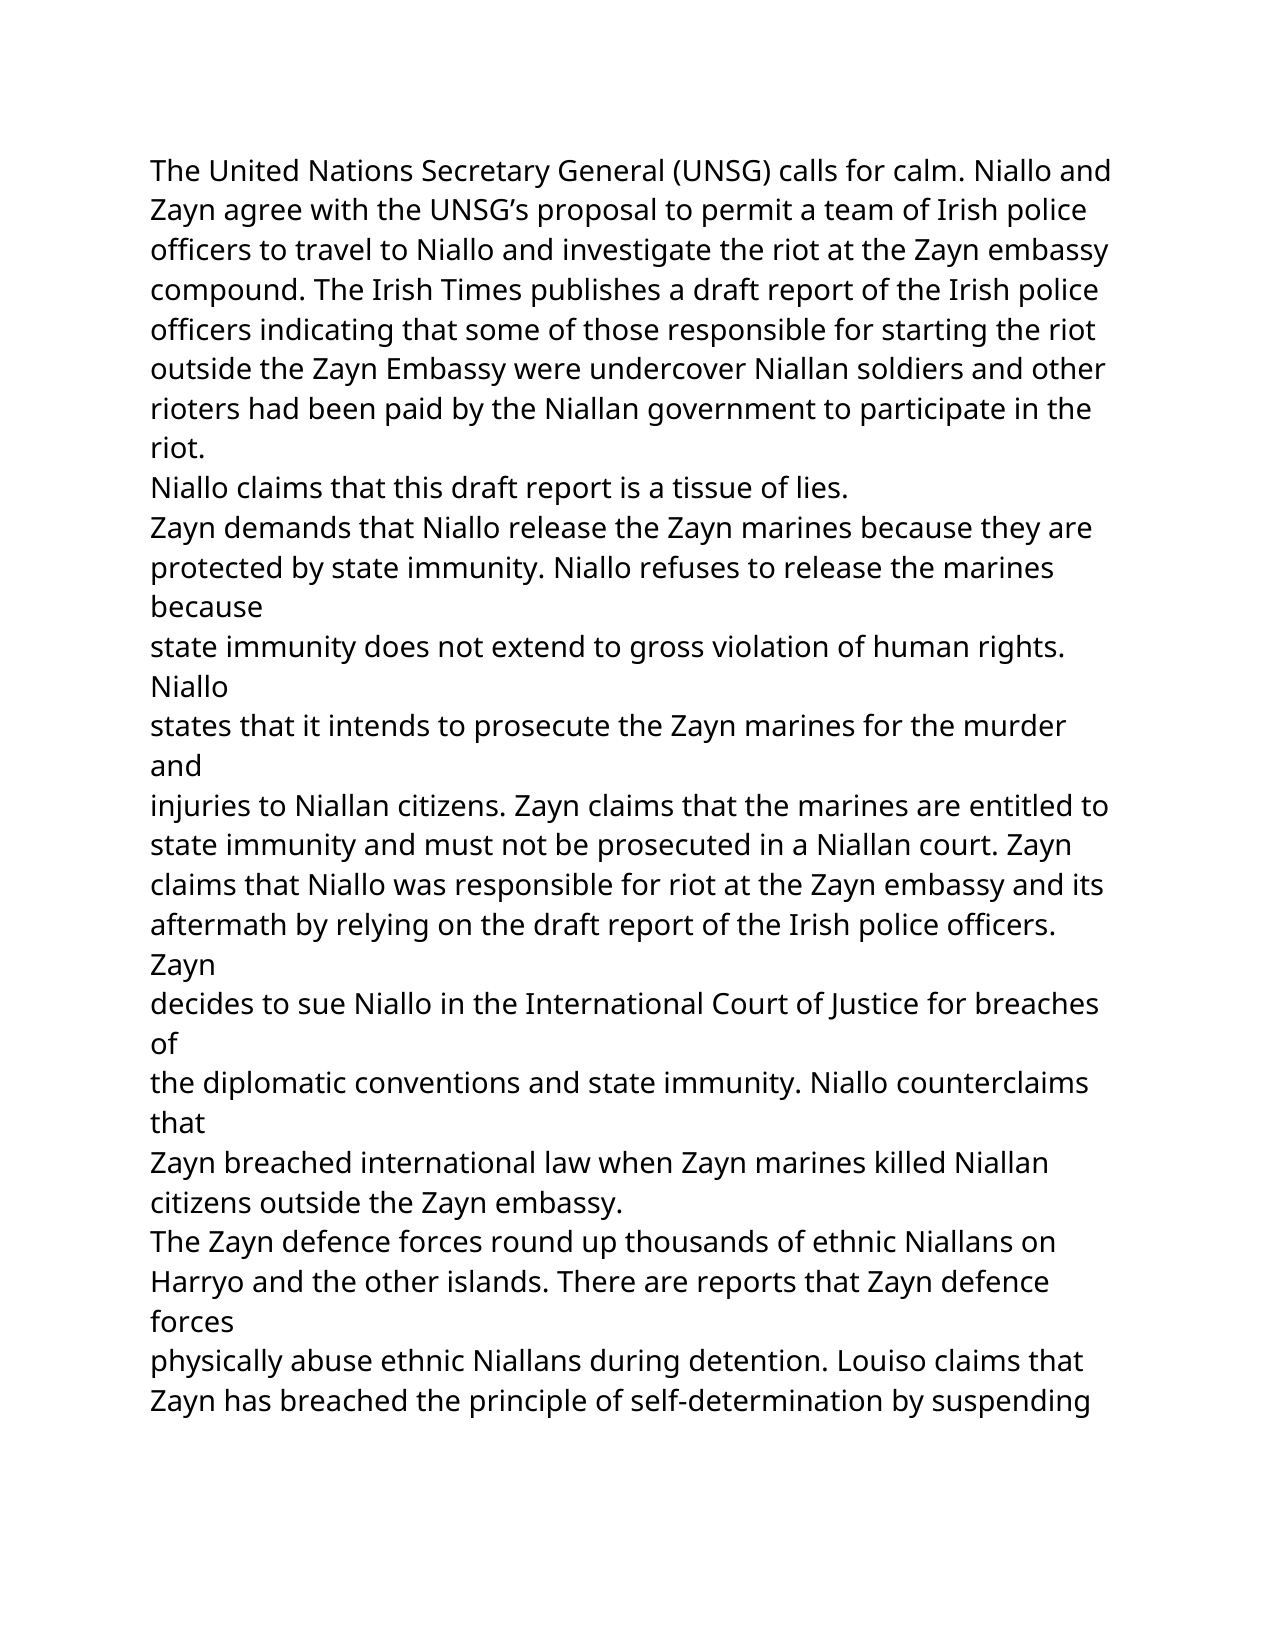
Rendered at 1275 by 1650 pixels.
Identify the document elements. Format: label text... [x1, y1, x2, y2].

text Zayn breached international law when Zayn marines killed Niallan [150, 1142, 1125, 1182]
text compound. The Irish Times publishes a draft report of the Irish police [150, 269, 1125, 309]
text decides to sue Niallo in the International Court of Justice for breaches of [150, 983, 1125, 1063]
text officers to travel to Niallo and investigate the riot at the Zayn embassy [150, 229, 1125, 269]
text states that it intends to prosecute the Zayn marines for the murder and [150, 706, 1125, 785]
text citizens outside the Zayn embassy. [150, 1182, 1125, 1222]
text officers indicating that some of those responsible for starting the riot [150, 309, 1125, 348]
text Harryo and the other islands. There are reports that Zayn defence forces [150, 1261, 1125, 1341]
text Zayn demands that Niallo release the Zayn marines because they are [150, 507, 1125, 547]
text state immunity and must not be prosecuted in a Niallan court. Zayn [150, 825, 1125, 864]
text Niallo claims that this draft report is a tissue of lies. [150, 467, 1125, 507]
text the diplomatic conventions and state immunity. Niallo counterclaims that [150, 1063, 1125, 1142]
text injuries to Niallan citizens. Zayn claims that the marines are entitled to [150, 785, 1125, 825]
text state immunity does not extend to gross violation of human rights. Niallo [150, 626, 1125, 706]
text rioters had been paid by the Niallan government to participate in the riot. [150, 388, 1125, 467]
text Zayn agree with the UNSG’s proposal to permit a team of Irish police [150, 190, 1125, 229]
text outside the Zayn Embassy were undercover Niallan soldiers and other [150, 348, 1125, 388]
text Zayn has breached the principle of self-determination by suspending [150, 1380, 1125, 1420]
text protected by state immunity. Niallo refuses to release the marines because [150, 547, 1125, 626]
text claims that Niallo was responsible for riot at the Zayn embassy and its [150, 864, 1125, 904]
text physically abuse ethnic Niallans during detention. Louiso claims that [150, 1341, 1125, 1380]
text The Zayn defence forces round up thousands of ethnic Niallans on [150, 1222, 1125, 1261]
text The United Nations Secretary General (UNSG) calls for calm. Niallo and [150, 150, 1125, 190]
text aftermath by relying on the draft report of the Irish police officers. Zayn [150, 904, 1125, 983]
